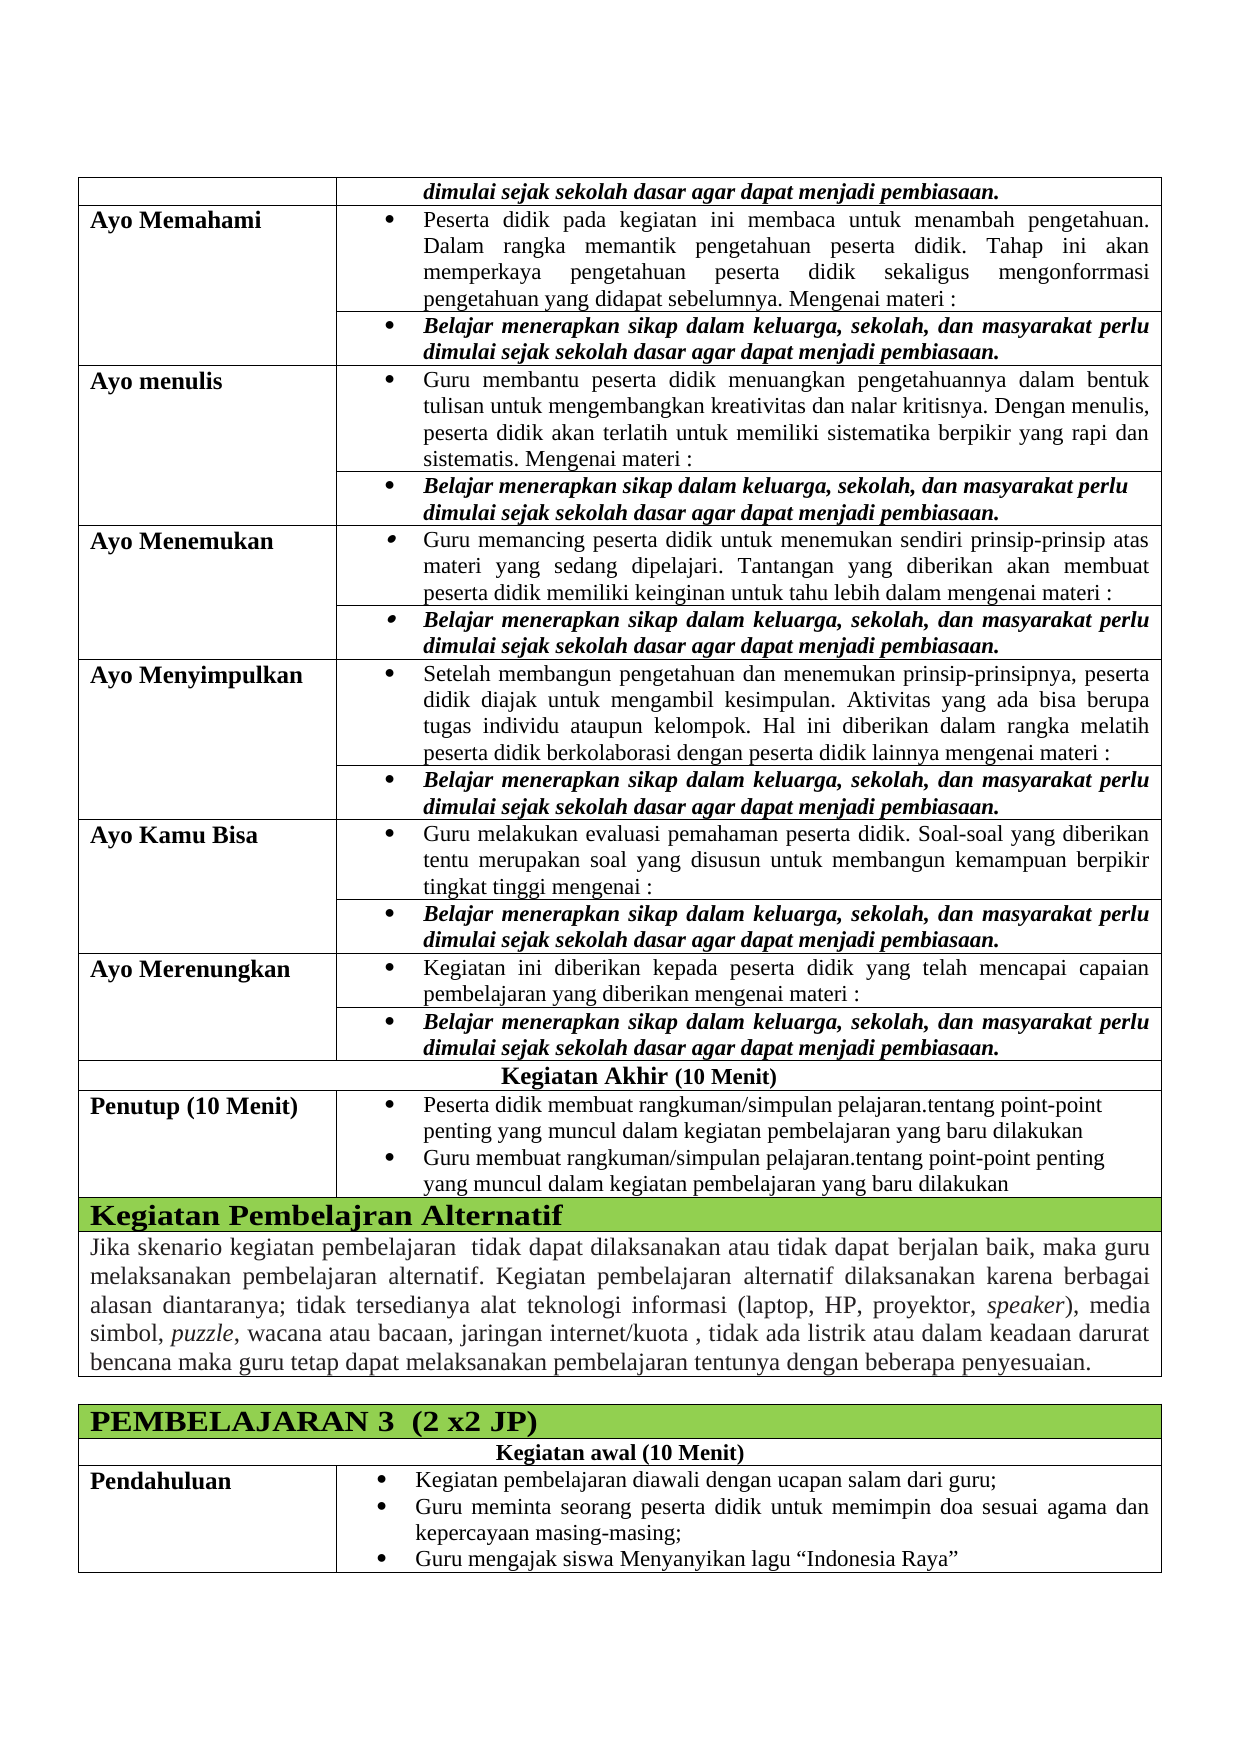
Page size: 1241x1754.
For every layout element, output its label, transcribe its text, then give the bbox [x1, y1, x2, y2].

table_cell Guru melakukan evaluasi pemahaman peserta didik. Soal-soal yang diberikan tentu merupakan soal yang disusun untuk membangun kemampuan berpikir tingkat tinggi mengenai : [337, 820, 1161, 899]
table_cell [337, 178, 1161, 204]
table_cell Belajar menerapkan sikap dalam keluarga, sekolah, dan masyarakat perlu dimulai sejak sekolah dasar agar dapat menjadi pembiasaan. [337, 1008, 1161, 1060]
table_cell Peserta didik pada kegiatan ini membaca untuk menambah pengetahuan. Dalam rangka memantik pengetahuan peserta didik. Tahap ini akan memperkaya pengetahuan peserta didik sekaligus mengonforrmasi pengetahuan yang didapat sebelumnya. Mengenai materi : [337, 206, 1161, 311]
table_cell Peserta didik membuat rangkuman/simpulan pelajaran.tentang point-point penting yang muncul dalam kegiatan pembelajaran yang baru dilakukan Guru membuat rangkuman/simpulan pelajaran.tentang point-point penting yang muncul dalam kegiatan pembelajaran yang baru dilakukan [337, 1091, 1161, 1197]
table_cell Penutup (10 Menit) [79, 1091, 336, 1197]
table_header PEMBELAJARAN 3 (2 x2 JP) [79, 1405, 1161, 1438]
table_cell Ayo Menemukan [79, 526, 336, 659]
table_cell Belajar menerapkan sikap dalam keluarga, sekolah, dan masyarakat perlu dimulai sejak sekolah dasar agar dapat menjadi pembiasaan. [337, 766, 1161, 819]
table_cell Belajar menerapkan sikap dalam keluarga, sekolah, dan masyarakat perlu dimulai sejak sekolah dasar agar dapat menjadi pembiasaan. [337, 312, 1161, 365]
table_cell Ayo Menyimpulkan [79, 660, 336, 819]
table_cell Ayo Memahami [79, 206, 336, 365]
table_cell Kegiatan Pembelajran Alternatif [79, 1198, 1161, 1231]
table_cell Guru membantu peserta didik menuangkan pengetahuannya dalam bentuk tulisan untuk mengembangkan kreativitas dan nalar kritisnya. Dengan menulis, peserta didik akan terlatih untuk memiliki sistematika berpikir yang rapi dan sistematis. Mengenai materi : [337, 366, 1161, 471]
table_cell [337, 1466, 1161, 1572]
table_cell Belajar menerapkan sikap dalam keluarga, sekolah, dan masyarakat perlu dimulai sejak sekolah dasar agar dapat menjadi pembiasaan. [337, 472, 1161, 525]
table_cell Ayo Kamu Bisa [79, 820, 336, 953]
table_cell Ayo menulis [79, 366, 336, 525]
table_cell Guru memancing peserta didik untuk menemukan sendiri prinsip-prinsip atas materi yang sedang dipelajari. Tantangan yang diberikan akan membuat peserta didik memiliki keinginan untuk tahu lebih dalam mengenai materi : [337, 526, 1161, 605]
table_cell Kegiatan awal (10 Menit) [79, 1439, 1161, 1465]
table_cell Setelah membangun pengetahuan dan menemukan prinsip-prinsipnya, peserta didik diajak untuk mengambil kesimpulan. Aktivitas yang ada bisa berupa tugas individu ataupun kelompok. Hal ini diberikan dalam rangka melatih peserta didik berkolaborasi dengan peserta didik lainnya mengenai materi : [337, 660, 1161, 765]
table_cell Pendahuluan [79, 1466, 336, 1572]
table_cell Ayo Merenungkan [79, 954, 336, 1060]
table_cell Belajar menerapkan sikap dalam keluarga, sekolah, dan masyarakat perlu dimulai sejak sekolah dasar agar dapat menjadi pembiasaan. [337, 606, 1161, 659]
table_cell Jika skenario kegiatan pembelajaran tidak dapat dilaksanakan atau tidak dapat berjalan baik, maka guru melaksanakan pembelajaran alternatif. Kegiatan pembelajaran alternatif dilaksanakan karena berbagai alasan diantaranya; tidak tersedianya alat teknologi informasi (laptop, HP, proyektor, speaker), media simbol, puzzle, wacana atau bacaan, jaringan internet/kuota , tidak ada listrik atau dalam keadaan darurat bencana maka guru tetap dapat melaksanakan pembelajaran tentunya dengan beberapa penyesuaian. [79, 1232, 1161, 1376]
table_cell Kegiatan ini diberikan kepada peserta didik yang telah mencapai capaian pembelajaran yang diberikan mengenai materi : [337, 954, 1161, 1007]
table_cell Belajar menerapkan sikap dalam keluarga, sekolah, dan masyarakat perlu dimulai sejak sekolah dasar agar dapat menjadi pembiasaan. [337, 900, 1161, 953]
table_cell Kegiatan Akhir (10 Menit) [79, 1061, 1161, 1090]
